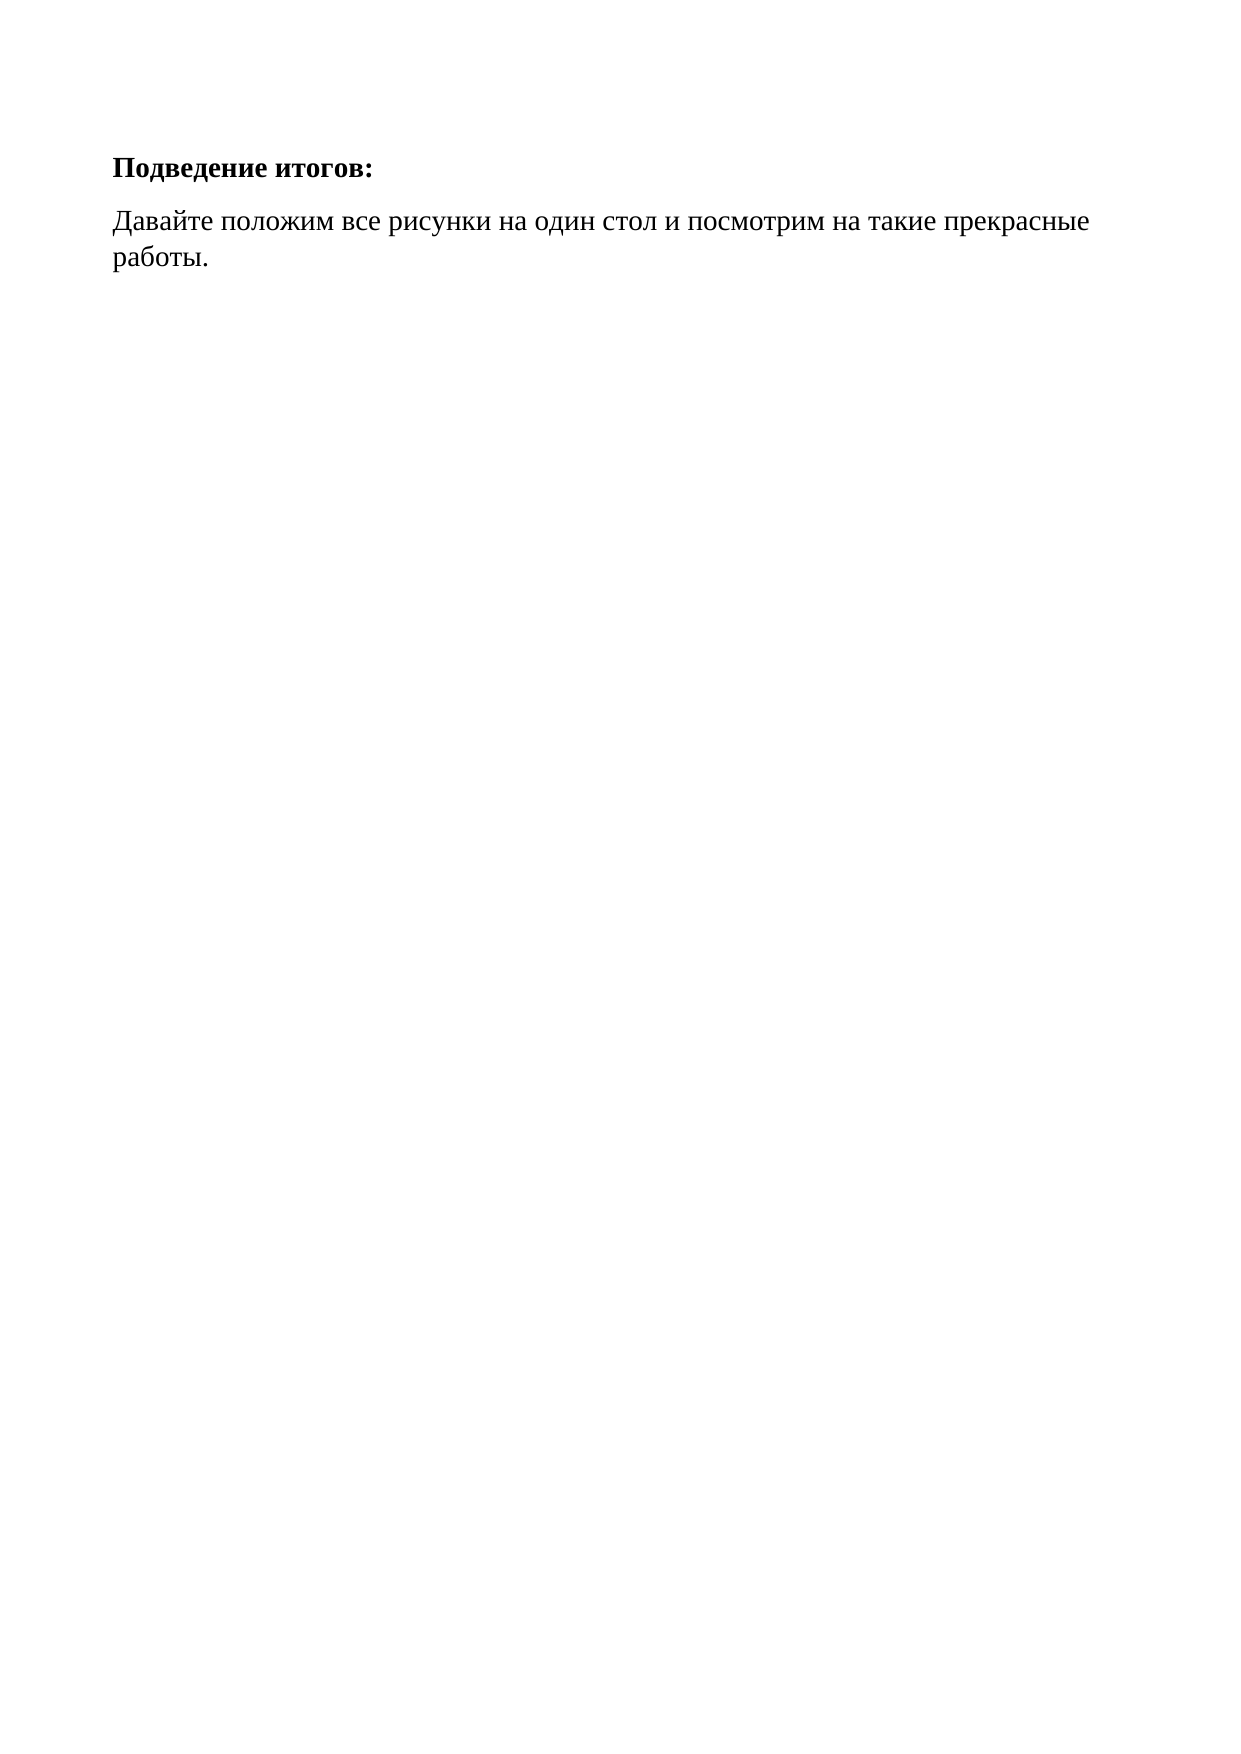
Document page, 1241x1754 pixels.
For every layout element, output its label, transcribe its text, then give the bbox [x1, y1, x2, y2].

text Подведение итогов: [112, 150, 1128, 183]
text Давайте положим все рисунки на один стол и посмотрим на такие прекрасные работы. [112, 203, 1128, 272]
